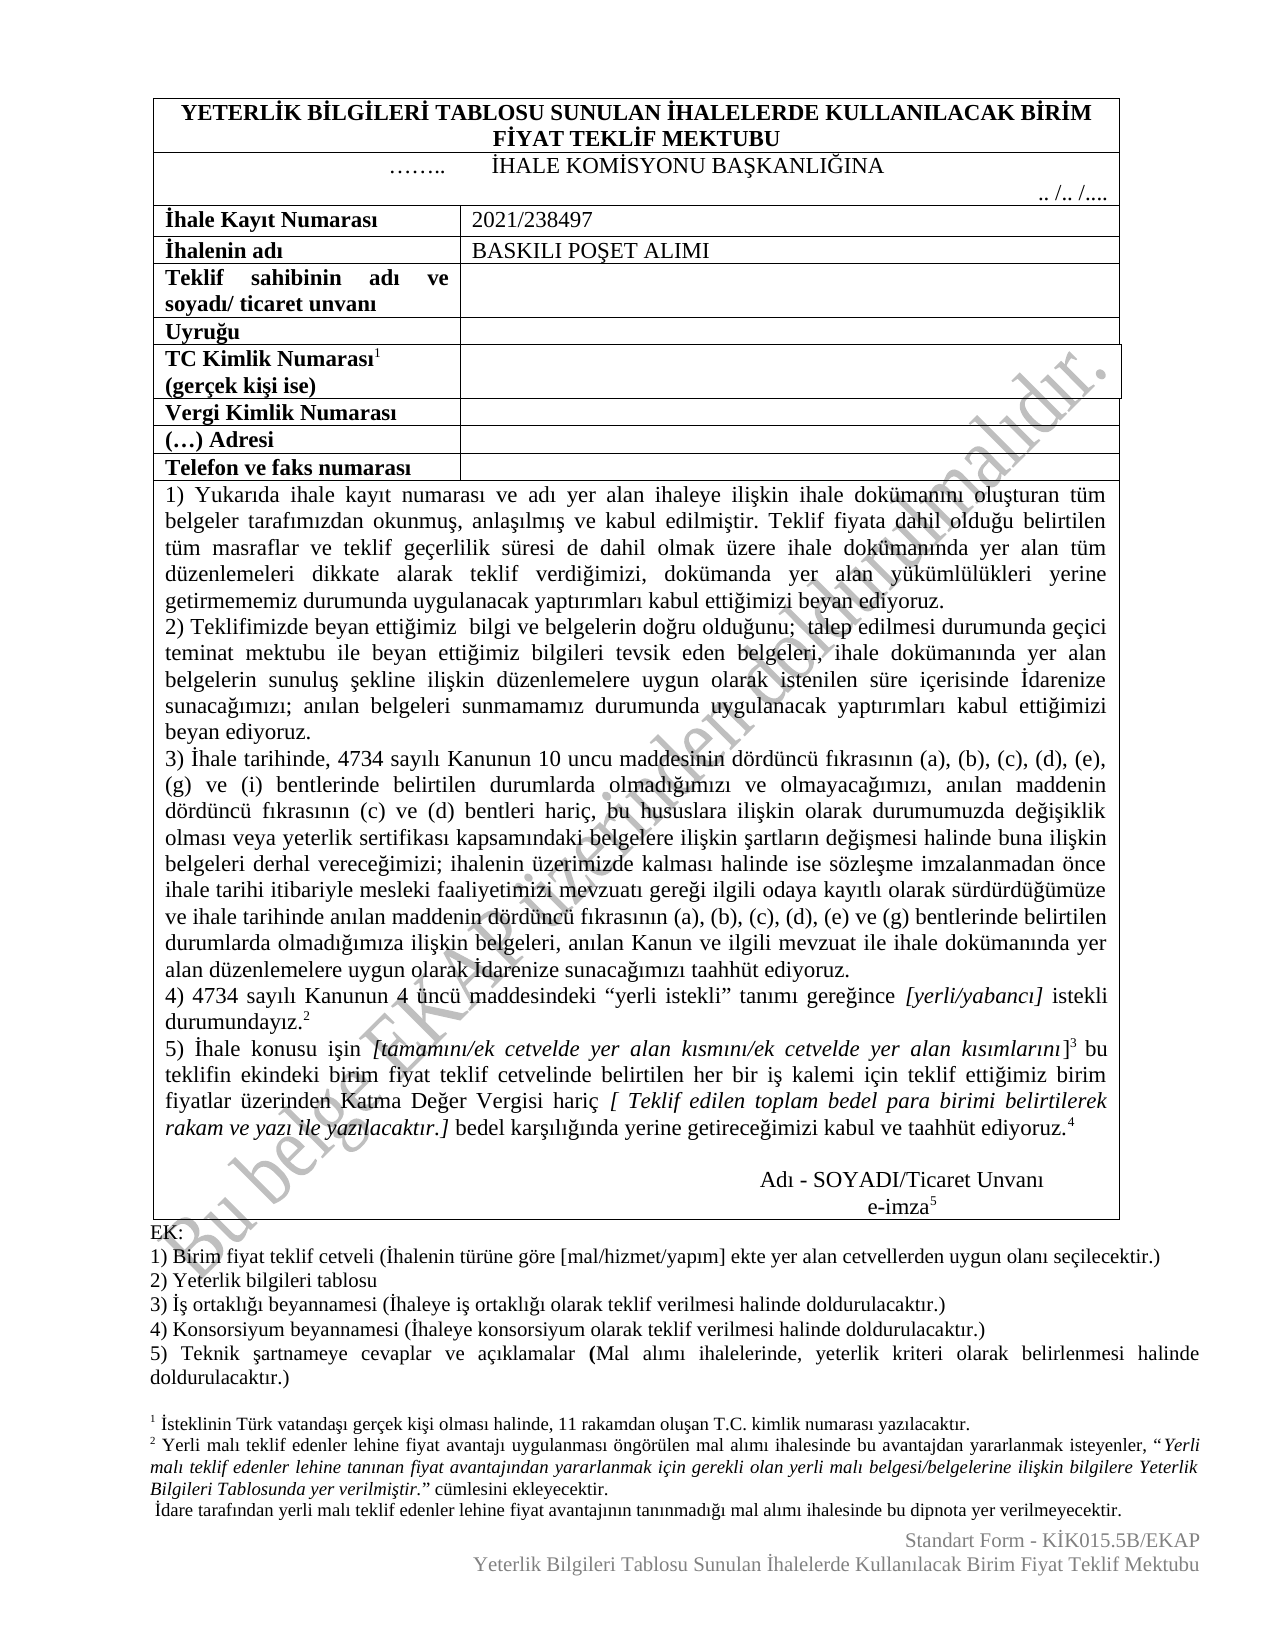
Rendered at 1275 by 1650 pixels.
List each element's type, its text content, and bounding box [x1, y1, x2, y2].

table_cell 2021/238497 [461, 206, 1119, 236]
table_cell [461, 399, 1119, 425]
table_cell TC Kimlik Numarası1 (gerçek kişi ise) [154, 345, 460, 398]
table_cell Uyruğu [154, 318, 460, 344]
table_header YETERLİK BİLGİLERİ TABLOSU SUNULAN İHALELERDE KULLANILACAK BİRİM FİYAT TEKLİF MEKTUBU [154, 99, 1119, 152]
table_cell (…) Adresi [154, 426, 460, 453]
text EK: [75, 1220, 1200, 1244]
text 4) Konsorsiyum beyannamesi (İhaleye konsorsiyum olarak teklif verilmesi halinde doldurulacaktır.) [75, 1316, 1200, 1341]
table_cell İhale Kayıt Numarası [154, 206, 460, 236]
table_cell İhalenin adı [154, 237, 460, 263]
text 2 Yerli malı teklif edenler lehine fiyat avantajı uygulanması öngörülen mal alımı ihalesinde bu avantajdan yararlanmak isteyenler, “Yerli malı teklif edenler lehine tanınan fiyat avantajından yararlanmak için gerekli olan yerli malı belgesi/belgelerine ilişkin bilgilere Yeterlik Bilgileri Tablosunda yer verilmiştir.” cümlesini ekleyecektir. [150, 1434, 1200, 1499]
text 1 İsteklinin Türk vatandaşı gerçek kişi olması halinde, 11 rakamdan oluşan T.C. kimlik numarası yazılacaktır. [150, 1413, 1200, 1434]
table_cell Vergi Kimlik Numarası [154, 399, 460, 425]
table_cell [461, 264, 1119, 317]
text 3) İş ortaklığı beyannamesi (İhaleye iş ortaklığı olarak teklif verilmesi halinde doldurulacaktır.) [75, 1292, 1200, 1316]
text 5) Teknik şartnameye cevaplar ve açıklamalar (Mal alımı ihalelerinde, yeterlik kriteri olarak belirlenmesi halinde doldurulacaktır.) [150, 1341, 1200, 1389]
table_cell [461, 345, 1121, 398]
table_cell [461, 426, 1119, 453]
table_cell [461, 318, 1119, 344]
text İdare tarafından yerli malı teklif edenler lehine fiyat avantajının tanınmadığı mal alımı ihalesinde bu dipnota yer verilmeyecektir. [150, 1499, 1200, 1521]
text 2) Yeterlik bilgileri tablosu [75, 1268, 1200, 1292]
table_cell BASKILI POŞET ALIMI [461, 237, 1119, 263]
table_cell Teklif sahibinin adı ve soyadı/ ticaret unvanı [154, 264, 460, 317]
table_cell Telefon ve faks numarası [154, 454, 460, 480]
table_cell 1) Yukarıda ihale kayıt numarası ve adı yer alan ihaleye ilişkin ihale dokümanını oluşturan tüm belgeler tarafımızdan okunmuş, anlaşılmış ve kabul edilmiştir. Teklif fiyata dahil olduğu belirtilen tüm masraflar ve teklif geçerlilik süresi de dahil olmak üzere ihale dokümanında yer alan tüm düzenlemeleri dikkate alarak teklif verdiğimizi, dokümanda yer alan yükümlülükleri yerine getirmememiz durumunda uygulanacak yaptırımları kabul ettiğimizi beyan ediyoruz. 2) Teklifimizde beyan ettiğimiz bilgi ve belgelerin doğru olduğunu; talep edilmesi durumunda geçici teminat mektubu ile beyan ettiğimiz bilgileri tevsik eden belgeleri, ihale dokümanında yer alan belgelerin sunuluş şekline ilişkin düzenlemelere uygun olarak istenilen süre içerisinde İdarenize sunacağımızı; anılan belgeleri sunmamamız durumunda uygulanacak yaptırımları kabul ettiğimizi beyan ediyoruz. 3) İhale tarihinde, 4734 sayılı Kanunun 10 uncu maddesinin dördüncü fıkrasının (a), (b), (c), (d), (e), (g) ve (i) bentlerinde belirtilen durumlarda olmadığımızı ve olmayacağımızı, anılan maddenin dördüncü fıkrasının (c) ve (d) bentleri hariç, bu hususlara ilişkin olarak durumumuzda değişiklik olması veya yeterlik sertifikası kapsamındaki belgelere ilişkin şartların değişmesi halinde buna ilişkin belgeleri derhal vereceğimizi; ihalenin üzerimizde kalması halinde ise sözleşme imzalanmadan önce ihale tarihi itibariyle mesleki faaliyetimizi mevzuatı gereği ilgili odaya kayıtlı olarak sürdürdüğümüze ve ihale tarihinde anılan maddenin dördüncü fıkrasının (a), (b), (c), (d), (e) ve (g) bentlerinde belirtilen durumlarda olmadığımıza ilişkin belgeleri, anılan Kanun ve ilgili mevzuat ile ihale dokümanında yer alan düzenlemelere uygun olarak İdarenize sunacağımızı taahhüt ediyoruz. 4) 4734 sayılı Kanunun 4 üncü maddesindeki “yerli istekli” tanımı gereğince [yerli/yabancı] istekli durumundayız.2 5) İhale konusu işin [tamamını/ek cetvelde yer alan kısmını/ek cetvelde yer alan kısımlarını]3 bu teklifin ekindeki birim fiyat teklif cetvelinde belirtilen her bir iş kalemi için teklif ettiğimiz birim fiyatlar üzerinden Katma Değer Vergisi hariç [ Teklif edilen toplam bedel para birimi belirtilerek rakam ve yazı ile yazılacaktır.] bedel karşılığında yerine getireceğimizi kabul ve taahhüt ediyoruz.4 Adı - SOYADI/Ticaret Unvanı e-imza5 [154, 481, 1119, 1219]
text 1) Birim fiyat teklif cetveli (İhalenin türüne göre [mal/hizmet/yapım] ekte yer alan cetvellerden uygun olanı seçilecektir.) [75, 1244, 1200, 1268]
table_cell …….. İHALE KOMİSYONU BAŞKANLIĞINA .. /.. /.... [154, 153, 1119, 205]
table_cell [461, 454, 1119, 480]
